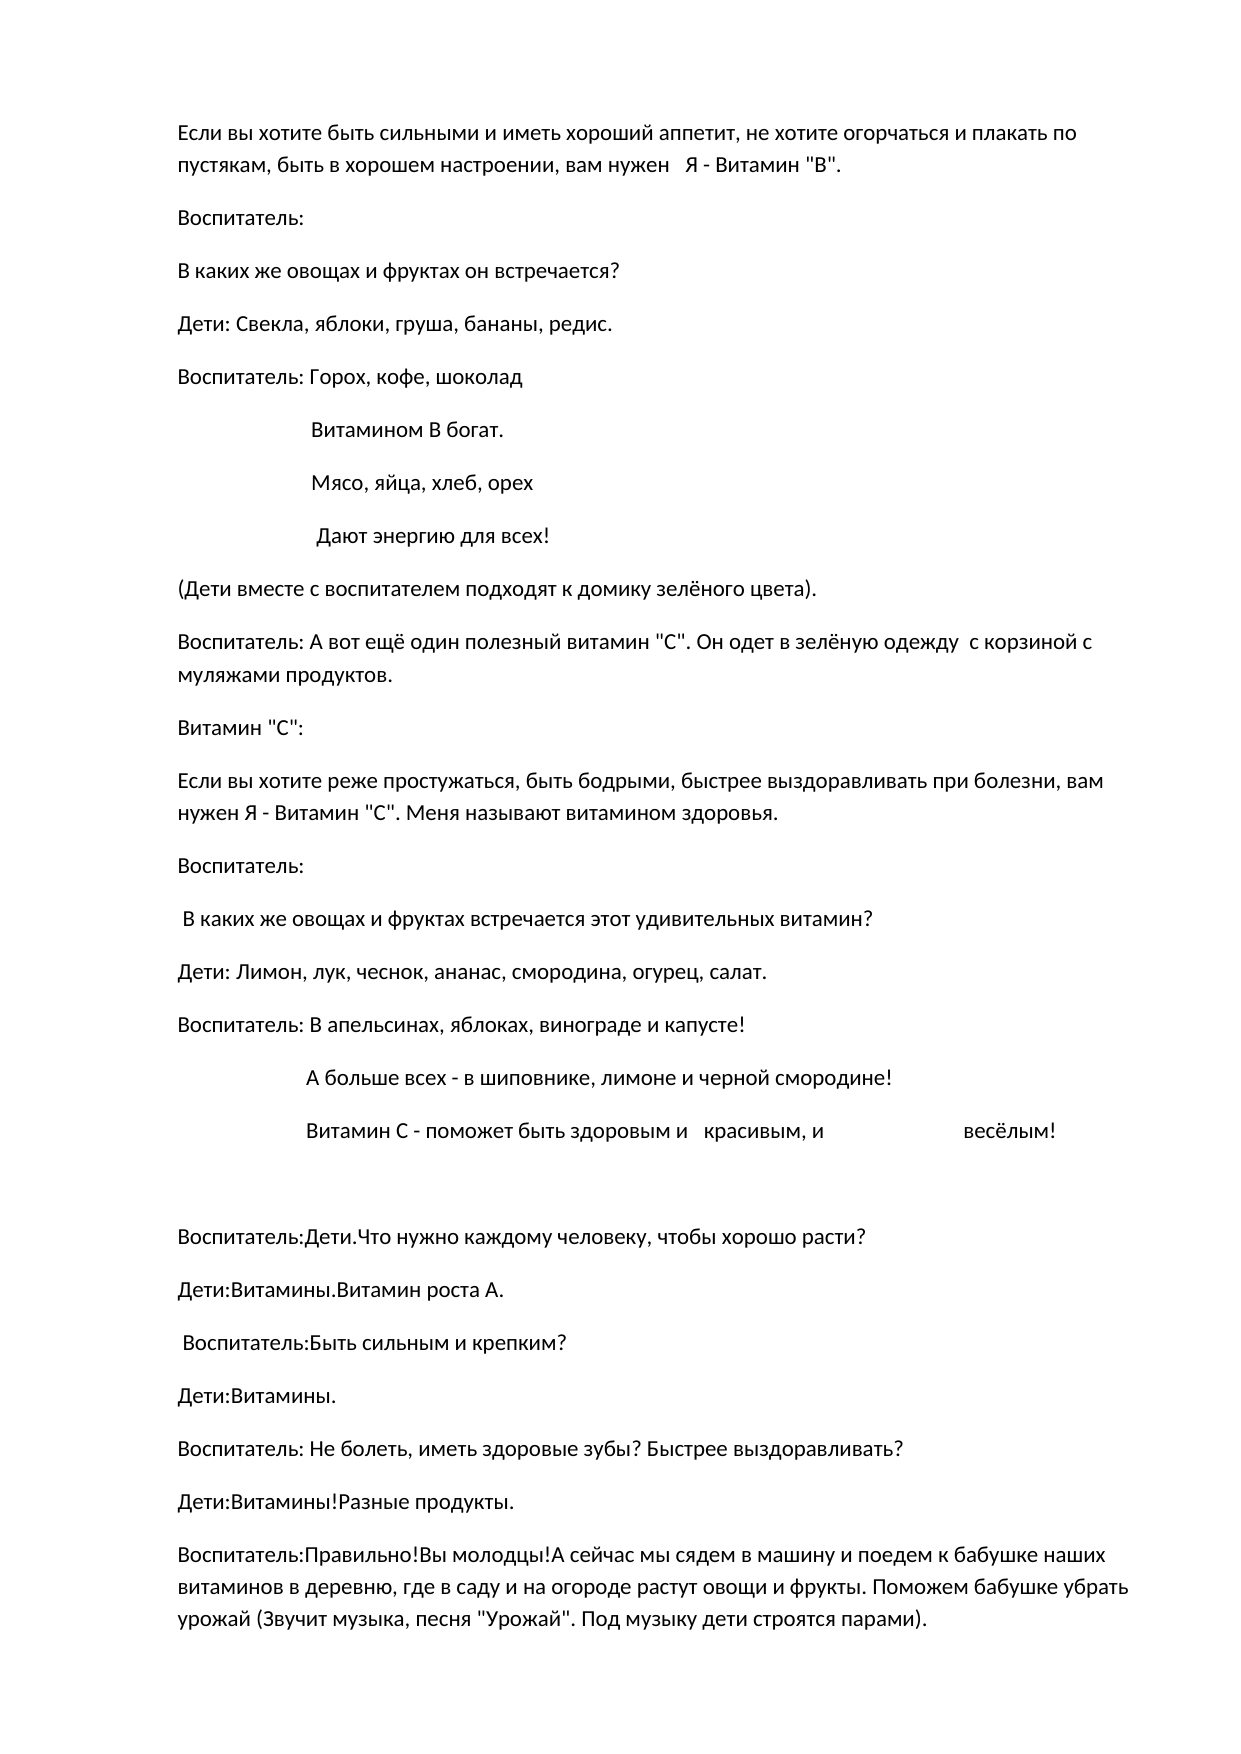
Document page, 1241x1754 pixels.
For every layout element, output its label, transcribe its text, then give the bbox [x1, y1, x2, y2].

text Дети: Свекла, яблоки, груша, бананы, редис. [177, 309, 1152, 337]
text В каких же овощах и фруктах он встречается? [177, 256, 1152, 284]
text Дают энергию для всех! [177, 521, 1152, 549]
text Витамин С - поможет быть здоровым и красивым, и весёлым! [177, 1116, 1152, 1144]
text Воспитатель:Правильно!Вы молодцы!А сейчас мы сядем в машину и поедем к бабушке наших витаминов в деревню, где в саду и на огороде растут овощи и фрукты. Поможем бабушке убрать урожай (Звучит музыка, песня "Урожай". Под музыку дети строятся парами). [177, 1540, 1152, 1633]
text Воспитатель: А вот ещё один полезный витамин "С". Он одет в зелёную одежду с корзиной с муляжами продуктов. [177, 627, 1152, 688]
text Воспитатель:Быть сильным и крепким? [177, 1328, 1152, 1356]
text Воспитатель: [177, 203, 1152, 231]
text Воспитатель: [177, 851, 1152, 879]
text Воспитатель: Не болеть, иметь здоровые зубы? Быстрее выздоравливать? [177, 1434, 1152, 1462]
text Если вы хотите быть сильными и иметь хороший аппетит, не хотите огорчаться и плакать по пустякам, быть в хорошем настроении, вам нужен Я - Витамин "В". [177, 118, 1152, 178]
text Воспитатель:Дети.Что нужно каждому человеку, чтобы хорошо расти? [177, 1222, 1152, 1250]
text Дети:Витамины!Разные продукты. [177, 1487, 1152, 1515]
text Если вы хотите реже простужаться, быть бодрыми, быстрее выздоравливать при болезни, вам нужен Я - Витамин "С". Меня называют витамином здоровья. [177, 766, 1152, 826]
text Мясо, яйца, хлеб, орех [177, 468, 1152, 496]
text Витамином В богат. [177, 415, 1152, 443]
text Воспитатель: Горох, кофе, шоколад [177, 362, 1152, 390]
text Воспитатель: В апельсинах, яблоках, винограде и капусте! [177, 1010, 1152, 1038]
text Дети: Лимон, лук, чеснок, ананас, смородина, огурец, салат. [177, 957, 1152, 985]
text А больше всех - в шиповнике, лимоне и черной смородине! [177, 1063, 1152, 1091]
text Дети:Витамины. [177, 1381, 1152, 1409]
text Витамин "С": [177, 713, 1152, 741]
text Дети:Витамины.Витамин роста А. [177, 1275, 1152, 1303]
text (Дети вместе с воспитателем подходят к домику зелёного цвета). [177, 574, 1152, 602]
text В каких же овощах и фруктах встречается этот удивительных витамин? [177, 904, 1152, 932]
